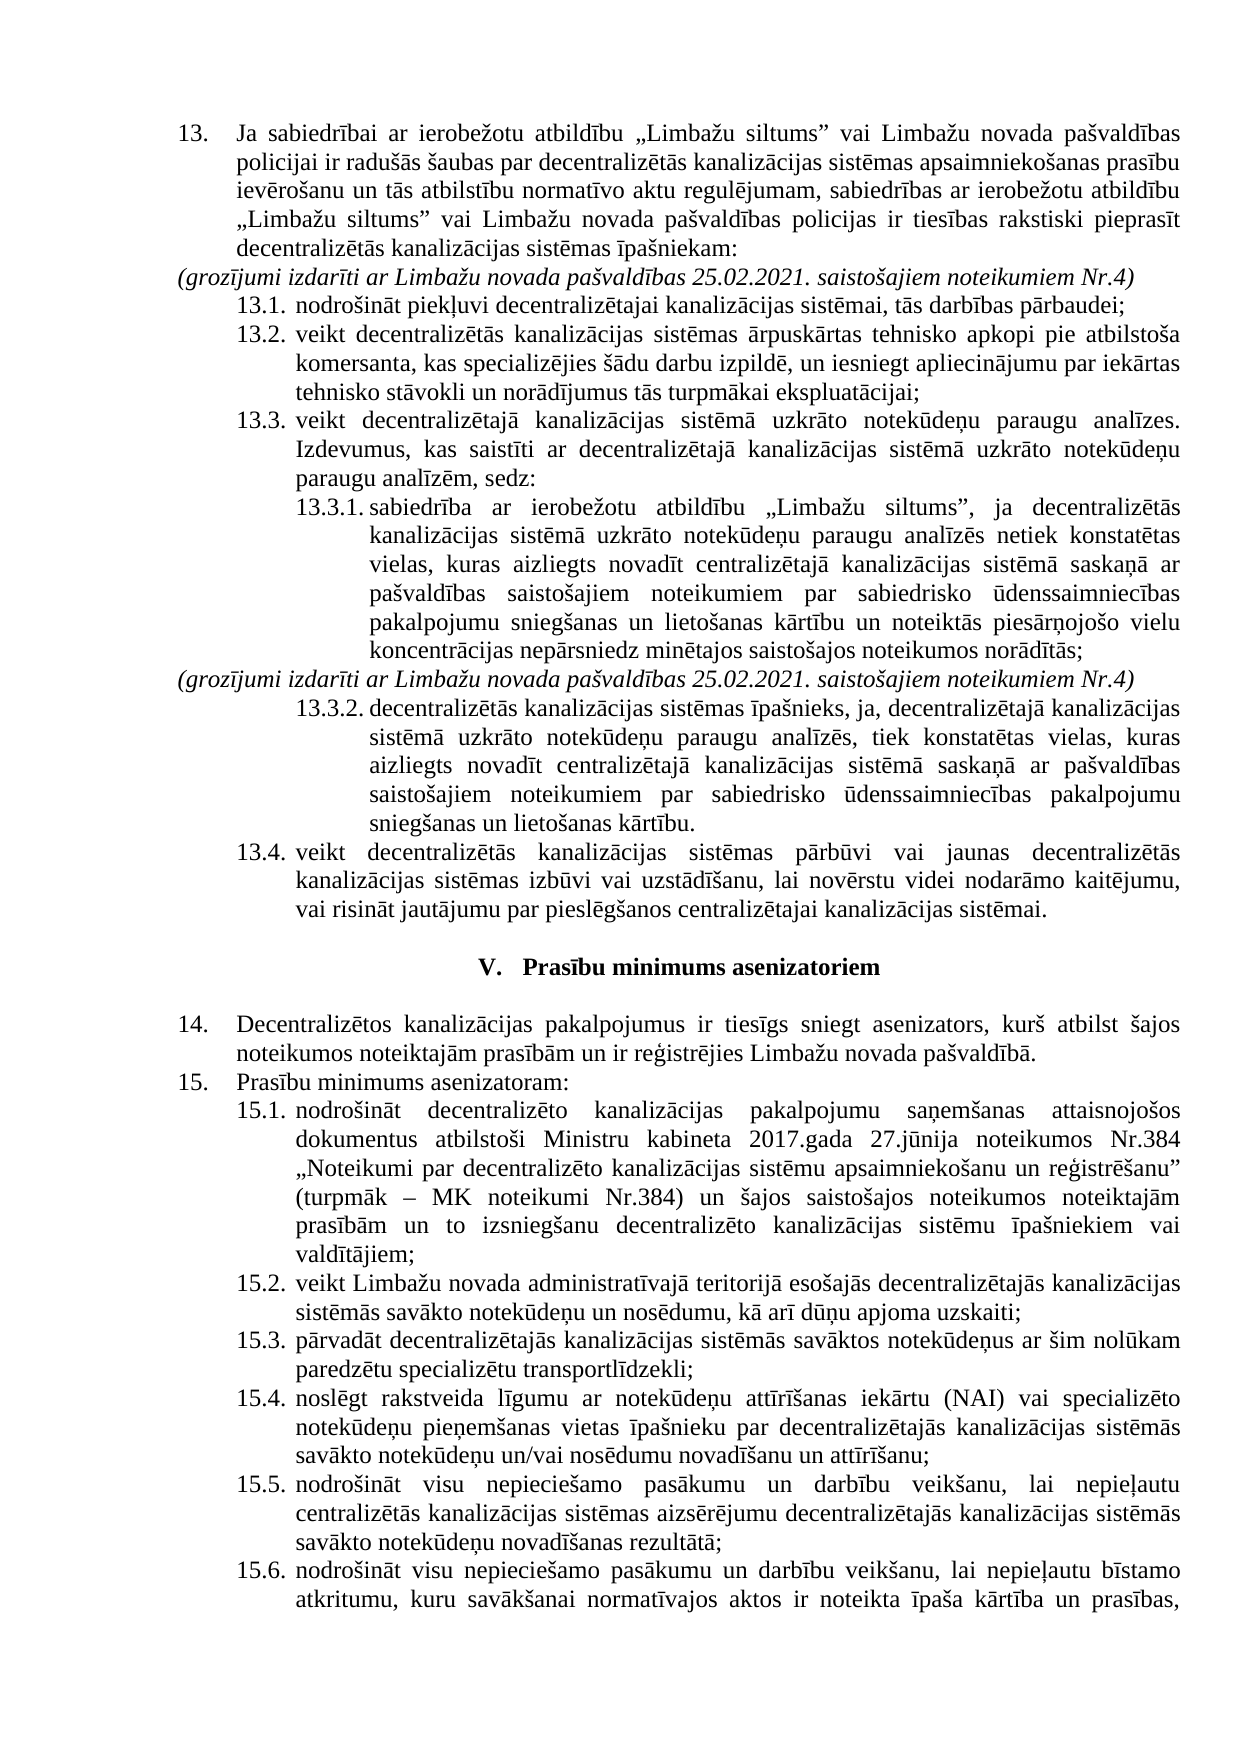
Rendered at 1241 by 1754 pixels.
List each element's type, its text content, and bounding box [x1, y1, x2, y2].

list nodrošināt visu nepieciešamo pasākumu un darbību veikšanu, lai nepieļautu centralizētās kanalizācijas sistēmas aizsērējumu decentralizētajās kanalizācijas sistēmās savākto notekūdeņu novadīšanas rezultātā; [236, 1469, 1181, 1556]
list nodrošināt piekļuvi decentralizētajai kanalizācijas sistēmai, tās darbības pārbaudei; [236, 291, 1181, 319]
list veikt decentralizētajā kanalizācijas sistēmā uzkrāto notekūdeņu paraugu analīzes. Izdevumus, kas saistīti ar decentralizētajā kanalizācijas sistēmā uzkrāto notekūdeņu paraugu analīzēm, sedz: [236, 406, 1181, 492]
list decentralizētās kanalizācijas sistēmas īpašnieks, ja, decentralizētajā kanalizācijas sistēmā uzkrāto notekūdeņu paraugu analīzēs, tiek konstatētas vielas, kuras aizliegts novadīt centralizētajā kanalizācijas sistēmā saskaņā ar pašvaldības saistošajiem noteikumiem par sabiedrisko ūdenssaimniecības pakalpojumu sniegšanas un lietošanas kārtību. [295, 693, 1181, 837]
text (grozījumi izdarīti ar Limbažu novada pašvaldības 25.02.2021. saistošajiem noteikumiem Nr.4) [177, 262, 1181, 291]
list Prasību minimums asenizatoriem [177, 952, 1181, 981]
list veikt decentralizētās kanalizācijas sistēmas ārpuskārtas tehnisko apkopi pie atbilstoša komersanta, kas specializējies šādu darbu izpildē, un iesniegt apliecinājumu par iekārtas tehnisko stāvokli un norādījumus tās turpmākai ekspluatācijai; [236, 319, 1181, 406]
list nodrošināt decentralizēto kanalizācijas pakalpojumu saņemšanas attaisnojošos dokumentus atbilstoši Ministru kabineta 2017.gada 27.jūnija noteikumos Nr.384 „Noteikumi par decentralizēto kanalizācijas sistēmu apsaimniekošanu un reģistrēšanu” (turpmāk – MK noteikumi Nr.384) un šajos saistošajos noteikumos noteiktajām prasībām un to izsniegšanu decentralizēto kanalizācijas sistēmu īpašniekiem vai valdītājiem; [236, 1096, 1181, 1268]
list sabiedrība ar ierobežotu atbildību „Limbažu siltums”, ja decentralizētās kanalizācijas sistēmā uzkrāto notekūdeņu paraugu analīzēs netiek konstatētas vielas, kuras aizliegts novadīt centralizētajā kanalizācijas sistēmā saskaņā ar pašvaldības saistošajiem noteikumiem par sabiedrisko ūdenssaimniecības pakalpojumu sniegšanas un lietošanas kārtību un noteiktās piesārņojošo vielu koncentrācijas nepārsniedz minētajos saistošajos noteikumos norādītās; [295, 492, 1181, 664]
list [236, 1556, 1181, 1613]
text (grozījumi izdarīti ar Limbažu novada pašvaldības 25.02.2021. saistošajiem noteikumiem Nr.4) [177, 664, 1181, 693]
list Ja sabiedrībai ar ierobežotu atbildību „Limbažu siltums” vai Limbažu novada pašvaldības policijai ir radušās šaubas par decentralizētās kanalizācijas sistēmas apsaimniekošanas prasību ievērošanu un tās atbilstību normatīvo aktu regulējumam, sabiedrības ar ierobežotu atbildību „Limbažu siltums” vai Limbažu novada pašvaldības policijas ir tiesības rakstiski pieprasīt decentralizētās kanalizācijas sistēmas īpašniekam: [177, 118, 1181, 262]
list veikt Limbažu novada administratīvajā teritorijā esošajās decentralizētajās kanalizācijas sistēmās savākto notekūdeņu un nosēdumu, kā arī dūņu apjoma uzskaiti; [236, 1268, 1181, 1326]
list noslēgt rakstveida līgumu ar notekūdeņu attīrīšanas iekārtu (NAI) vai specializēto notekūdeņu pieņemšanas vietas īpašnieku par decentralizētajās kanalizācijas sistēmās savākto notekūdeņu un/vai nosēdumu novadīšanu un attīrīšanu; [236, 1383, 1181, 1469]
list Decentralizētos kanalizācijas pakalpojumus ir tiesīgs sniegt asenizators, kurš atbilst šajos noteikumos noteiktajām prasībām un ir reģistrējies Limbažu novada pašvaldībā. [177, 1009, 1181, 1067]
list pārvadāt decentralizētajās kanalizācijas sistēmās savāktos notekūdeņus ar šim nolūkam paredzētu specializētu transportlīdzekli; [236, 1326, 1181, 1383]
list veikt decentralizētās kanalizācijas sistēmas pārbūvi vai jaunas decentralizētās kanalizācijas sistēmas izbūvi vai uzstādīšanu, lai novērstu videi nodarāmo kaitējumu, vai risināt jautājumu par pieslēgšanos centralizētajai kanalizācijas sistēmai. [236, 837, 1181, 923]
list Prasību minimums asenizatoram: [177, 1067, 1181, 1096]
